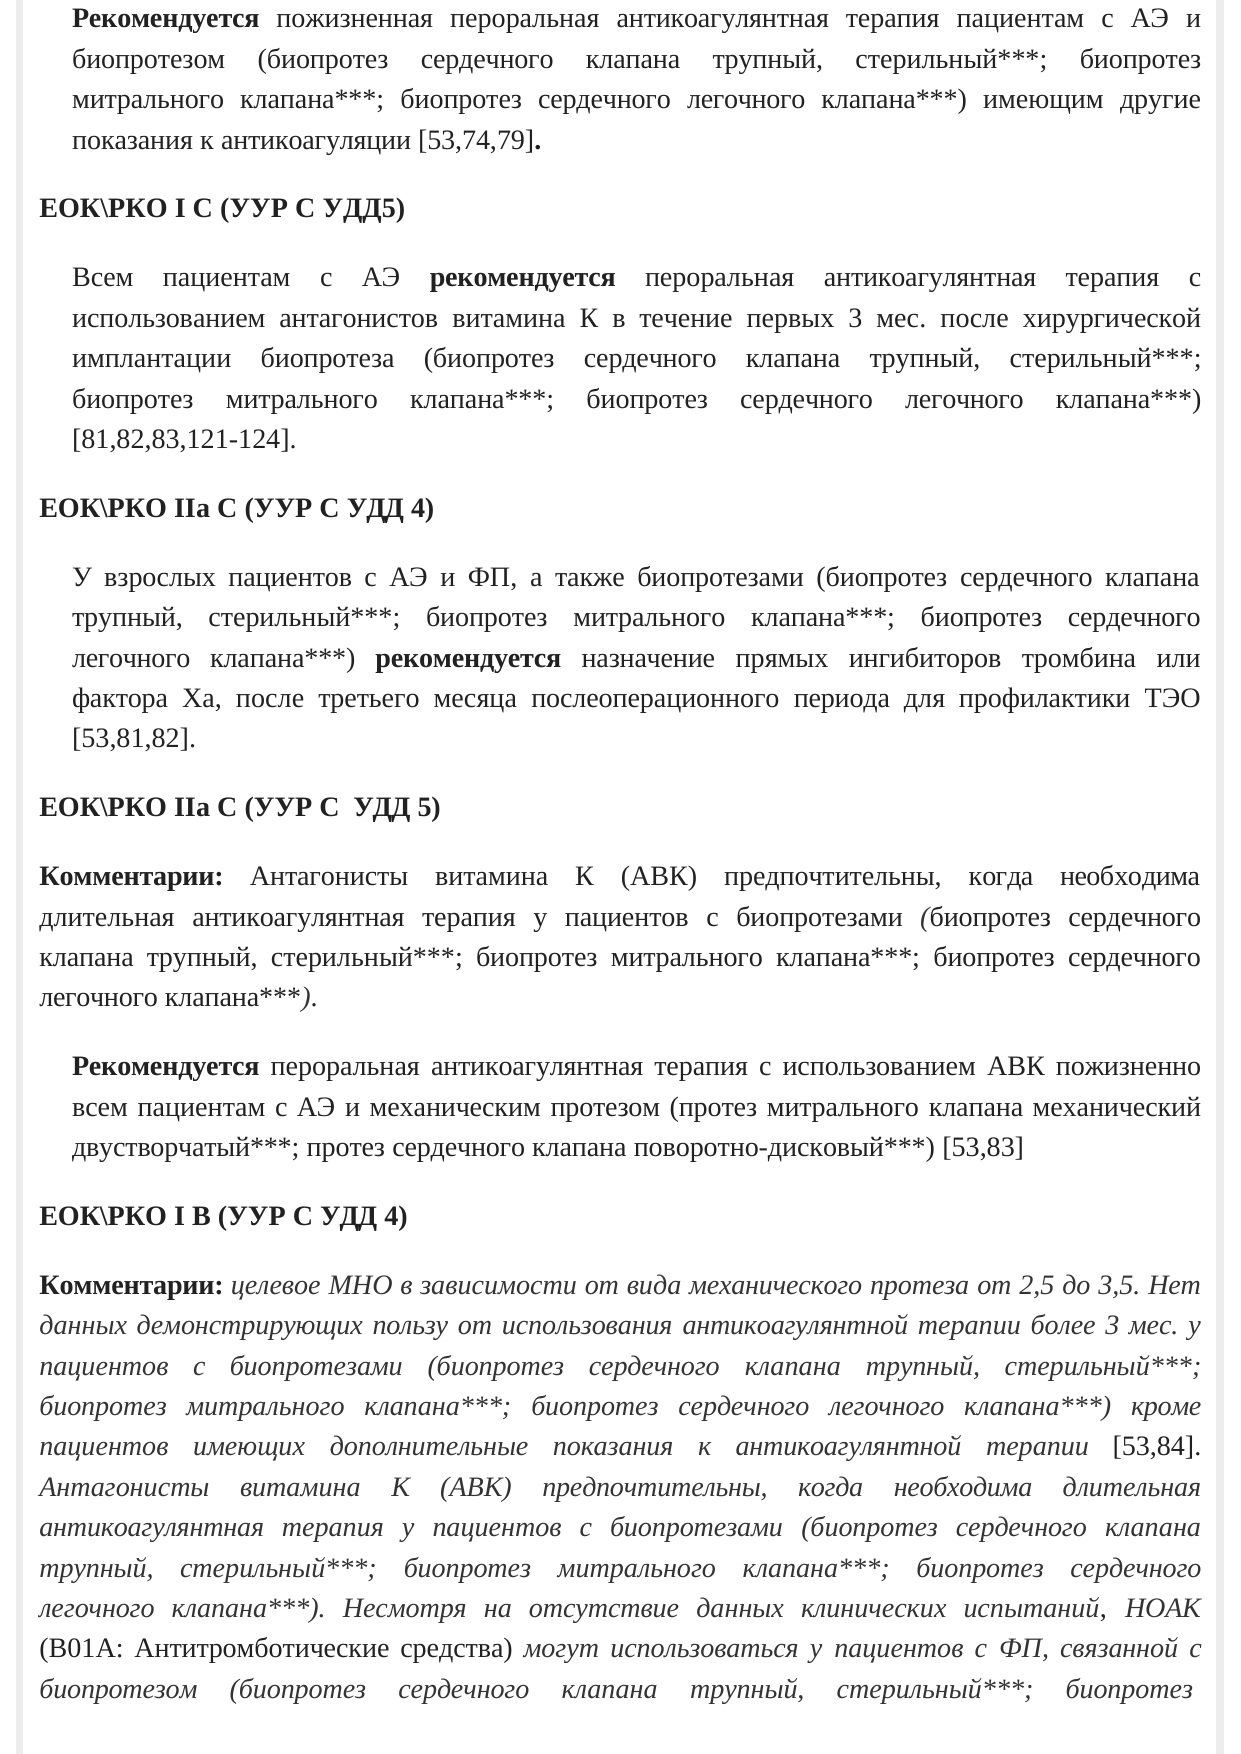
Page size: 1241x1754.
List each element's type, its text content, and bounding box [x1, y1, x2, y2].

text Рекомендуется пожизненная пероральная антикоагулянтная терапия пациентам с АЭ и биопротезом (биопротез сердечного клапана трупный, стерильный***; биопротез митрального клапана***; биопротез сердечного легочного клапана***) имеющим другие показания к антикоагуляции [53,74,79]. [72, 1, 1201, 155]
text Комментарии: целевое МНО в зависимости от вида механического протеза от 2,5 до 3,5. Нет данных демонстрирующих пользу от использования антикоагулянтной терапии более 3 мес. у пациентов с биопротезами (биопротез сердечного клапана трупный, стерильный***; биопротез митрального клапана***; биопротез сердечного легочного клапана***) кроме пациентов имеющих дополнительные показания к антикоагулянтной терапии [53,84]. Антагонисты витамина К (АВК) предпочтительны, когда необходима длительная антикоагулянтная терапия у пациентов с биопротезами (биопротез сердечного клапана трупный, стерильный***; биопротез митрального клапана***; биопротез сердечного легочного клапана***). Несмотря на отсутствие данных клинических испытаний, НОАК (B01A: Антитромботические средства) могут использоваться у пациентов с ФП, связанной с биопротезом (биопротез сердечного клапана трупный, стерильный***; биопротез [39, 1268, 1201, 1704]
subtitle ЕОК\РКО I B (УУР С УДД 4) [39, 1199, 1236, 1231]
text У взрослых пациентов с АЭ и ФП, а также биопротезами (биопротез сердечного клапана трупный, стерильный***; биопротез митрального клапана***; биопротез сердечного легочного клапана***) рекомендуется назначение прямых ингибиторов тромбина или фактора Ха, после третьего месяца послеоперационного периода для профилактики ТЭО [53,81,82]. [72, 560, 1201, 754]
subtitle ЕОК\РКО I C (УУР С УДД5) [39, 192, 1236, 224]
text Всем пациентам с АЭ рекомендуется пероральная антикоагулянтная терапия с использованием антагонистов витамина К в течение первых 3 мес. после хирургической имплантации биопротеза (биопротез сердечного клапана трупный, стерильный***; биопротез митрального клапана***; биопротез сердечного легочного клапана***) [81,82,83,121-124]. [72, 260, 1201, 454]
subtitle ЕОК\РКО IIa C (УУР С УДД 4) [39, 491, 1236, 523]
text Рекомендуется пероральная антикоагулянтная терапия с использованием АВК пожизненно всем пациентам с АЭ и механическим протезом (протез митрального клапана механический двустворчатый***; протез сердечного клапана поворотно-дисковый***) [53,83] [72, 1049, 1201, 1162]
subtitle ЕОК\РКО IIa C (УУР С УДД 5) [39, 790, 1236, 823]
text Комментарии: Антагонисты витамина К (АВК) предпочтительны, когда необходима длительная антикоагулянтная терапия у пациентов с биопротезами (биопротез сердечного клапана трупный, стерильный***; биопротез митрального клапана***; биопротез сердечного легочного клапана***). [39, 859, 1201, 1013]
